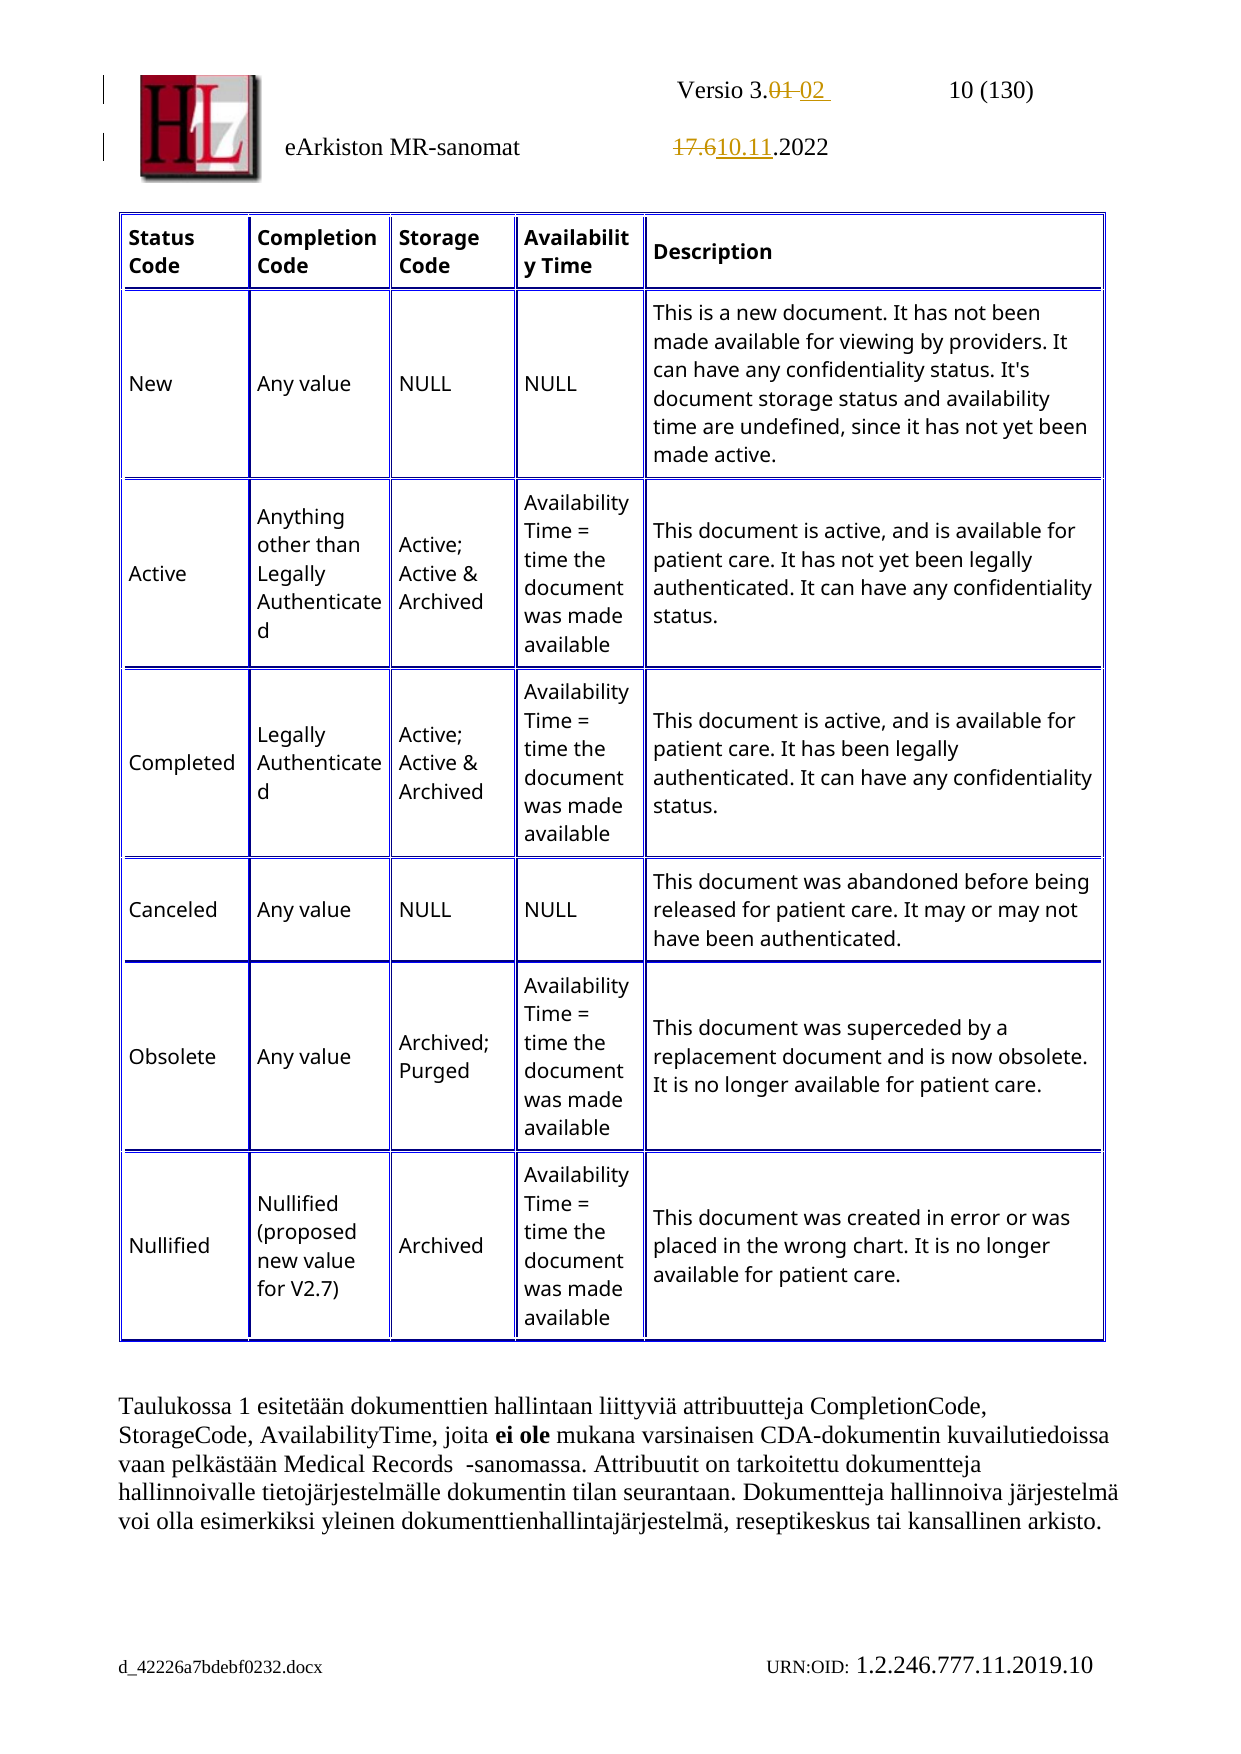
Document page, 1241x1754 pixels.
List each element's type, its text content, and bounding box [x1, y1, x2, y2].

table_cell NULL [518, 291, 643, 477]
table_header Completion Code [249, 215, 391, 287]
table_cell This document was abandoned before being released for patient care. It may or may not have been authenticated. [645, 856, 1104, 960]
table_cell Active; Active & Archived [392, 480, 514, 666]
table_cell Obsolete [122, 960, 248, 1149]
table_cell This document is active, and is available for patient care. It has been legally authenticated. It can have any confidentiality status. [647, 666, 1103, 856]
table_cell Legally Authenticated [251, 670, 389, 856]
table_cell Any value [251, 963, 389, 1149]
table_cell NULL [392, 859, 514, 960]
table_cell Canceled [120, 856, 249, 960]
table_cell Availability Time = time the document was made available [516, 1149, 645, 1339]
table_cell Active [120, 477, 249, 666]
table_header Storage Code [391, 213, 516, 287]
table_cell Archived [391, 1149, 516, 1339]
table_cell NULL [392, 291, 514, 477]
picture [140, 75, 263, 183]
table_cell This document was created in error or was placed in the wrong chart. It is no longer available for patient care. [645, 1149, 1103, 1339]
table_cell Any value [251, 859, 389, 960]
table_cell NULL [518, 859, 643, 960]
table_cell Completed [122, 666, 248, 856]
table_cell Anything other than Legally Authenticated [251, 480, 389, 666]
table_cell This document was superceded by a replacement document and is now obsolete. It is no longer available for patient care. [647, 960, 1103, 1149]
table_cell Any value [251, 291, 389, 477]
table_cell This is a new document. It has not been made available for viewing by providers. It can have any confidentiality status. It's document storage status and availability time are undefined, since it has not yet been made active. [647, 287, 1103, 477]
table_header Description [645, 215, 1103, 287]
table_cell Availability Time = time the document was made available [518, 670, 643, 856]
table_cell Availability Time = time the document was made available [518, 480, 643, 666]
table_cell This document is active, and is available for patient care. It has not yet been legally authenticated. It can have any confidentiality status. [645, 477, 1104, 666]
table_cell New [122, 287, 248, 477]
table_cell Active; Active & Archived [392, 670, 514, 856]
table_header Status Code [120, 213, 249, 287]
table_header Availability Time [516, 213, 645, 287]
table_cell Nullified (proposed new value for V2.7) [249, 1153, 391, 1339]
table_cell Nullified [122, 1149, 249, 1339]
text Taulukossa 1 esitetään dokumenttien hallintaan liittyviä attribuutteja CompletionCode, StorageCode, AvailabilityTime, joita ei ole mukana varsinaisen CDA-dokumentin kuvailutiedoissa vaan pelkästään Medical Records -sanomassa. Attribuutit on tarkoitettu dokumentteja hallinnoivalle tietojärjestelmälle dokumentin tilan seurantaan. Dokumentteja hallinnoiva järjestelmä voi olla esimerkiksi yleinen dokumenttienhallintajärjestelmä, reseptikeskus tai kansallinen arkisto. [118, 1391, 1122, 1535]
table_cell Availability Time = time the document was made available [518, 963, 643, 1149]
table_cell Archived; Purged [392, 963, 514, 1149]
